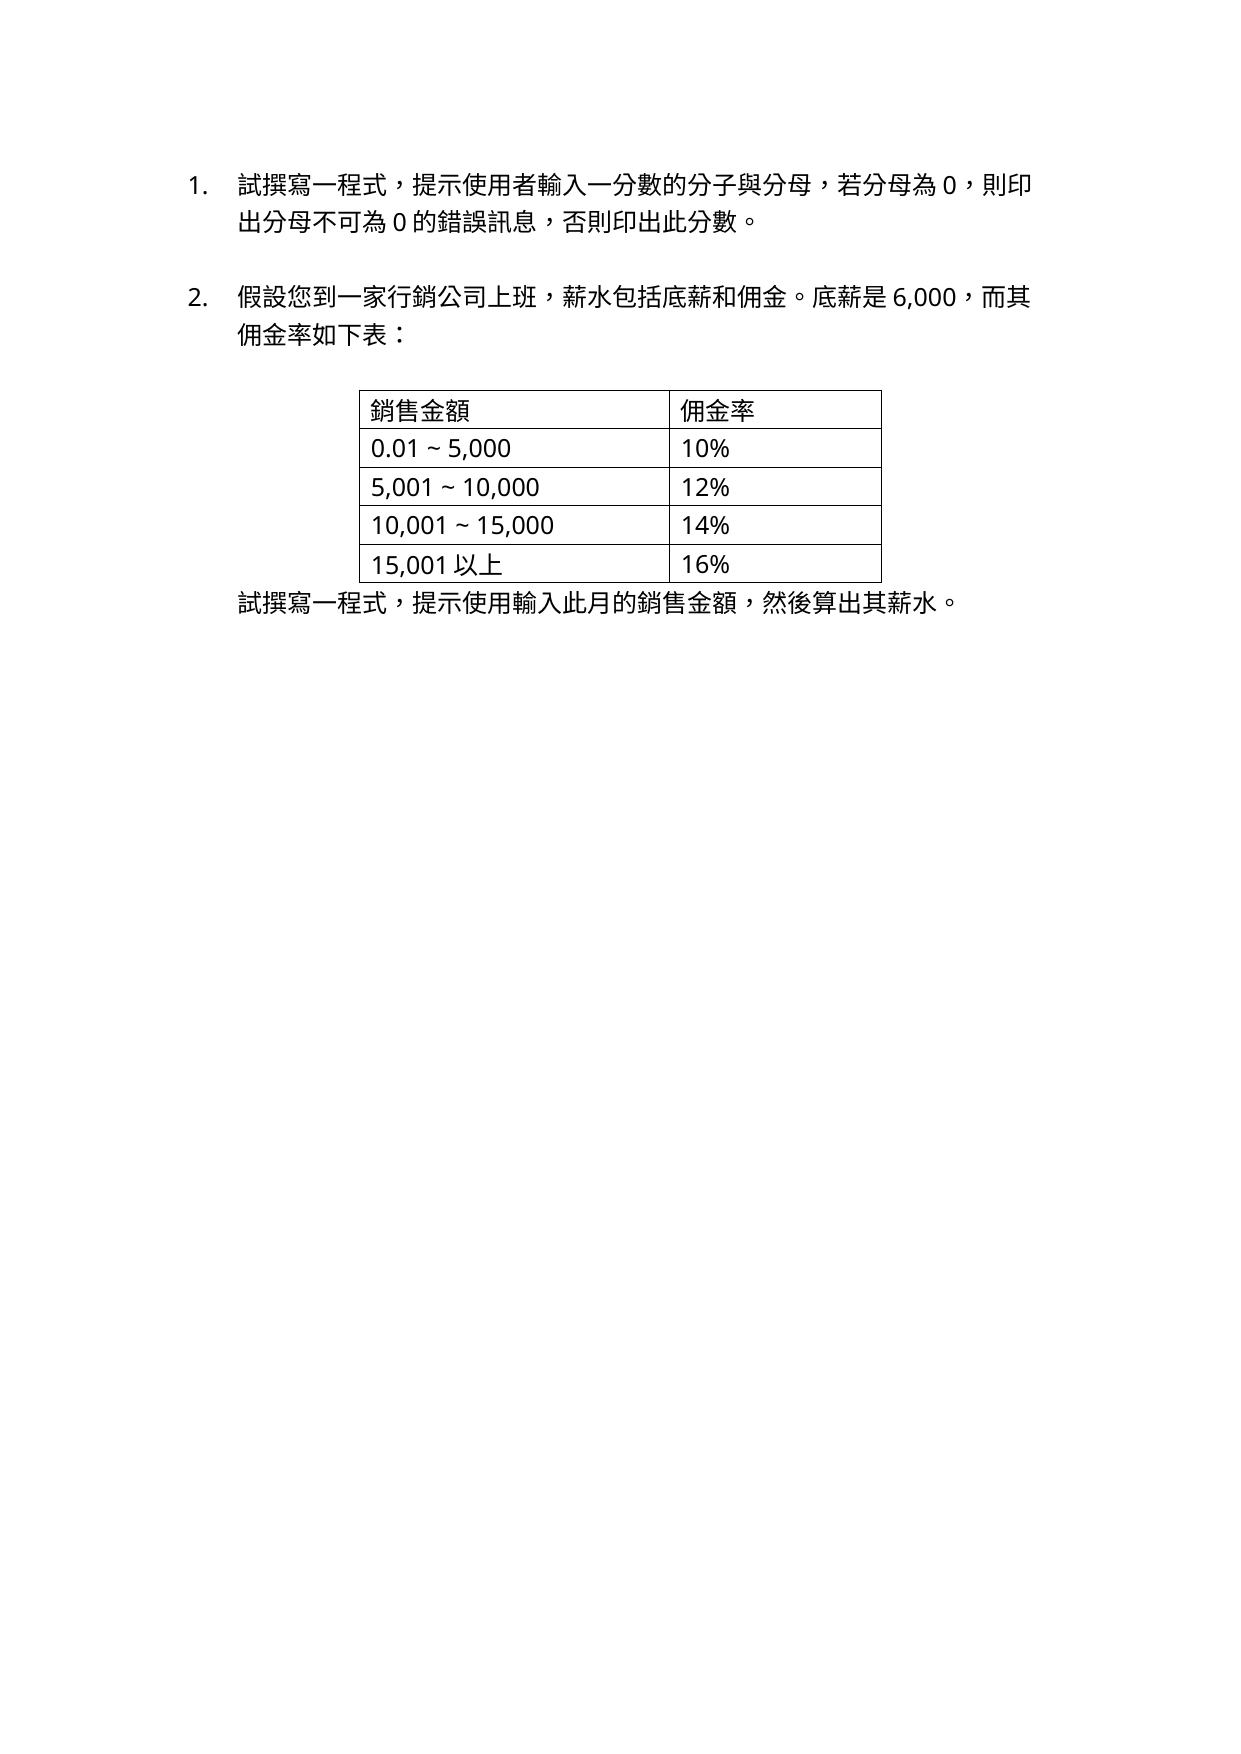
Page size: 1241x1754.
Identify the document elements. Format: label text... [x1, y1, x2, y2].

table_cell 5,001 ~ 10,000 [360, 468, 669, 505]
list 假設您到一家行銷公司上班，薪水包括底薪和佣金。底薪是6,000，而其佣金率如下表： [187, 277, 1053, 352]
table_cell 12% [670, 468, 881, 505]
table_cell 10% [670, 429, 881, 467]
table_cell 0.01 ~ 5,000 [360, 429, 669, 467]
table_cell 15,001以上 [360, 545, 669, 582]
table_cell 14% [670, 506, 881, 544]
table_header 銷售金額 [360, 391, 669, 428]
list 試撰寫一程式，提示使用者輸入一分數的分子與分母，若分母為0，則印出分母不可為0的錯誤訊息，否則印出此分數。 [187, 164, 1053, 239]
table_header 佣金率 [670, 391, 881, 428]
text 試撰寫一程式，提示使用輸入此月的銷售金額，然後算出其薪水。 [187, 583, 1053, 621]
table_cell 10,001 ~ 15,000 [360, 506, 669, 544]
table_cell 16% [670, 545, 881, 582]
